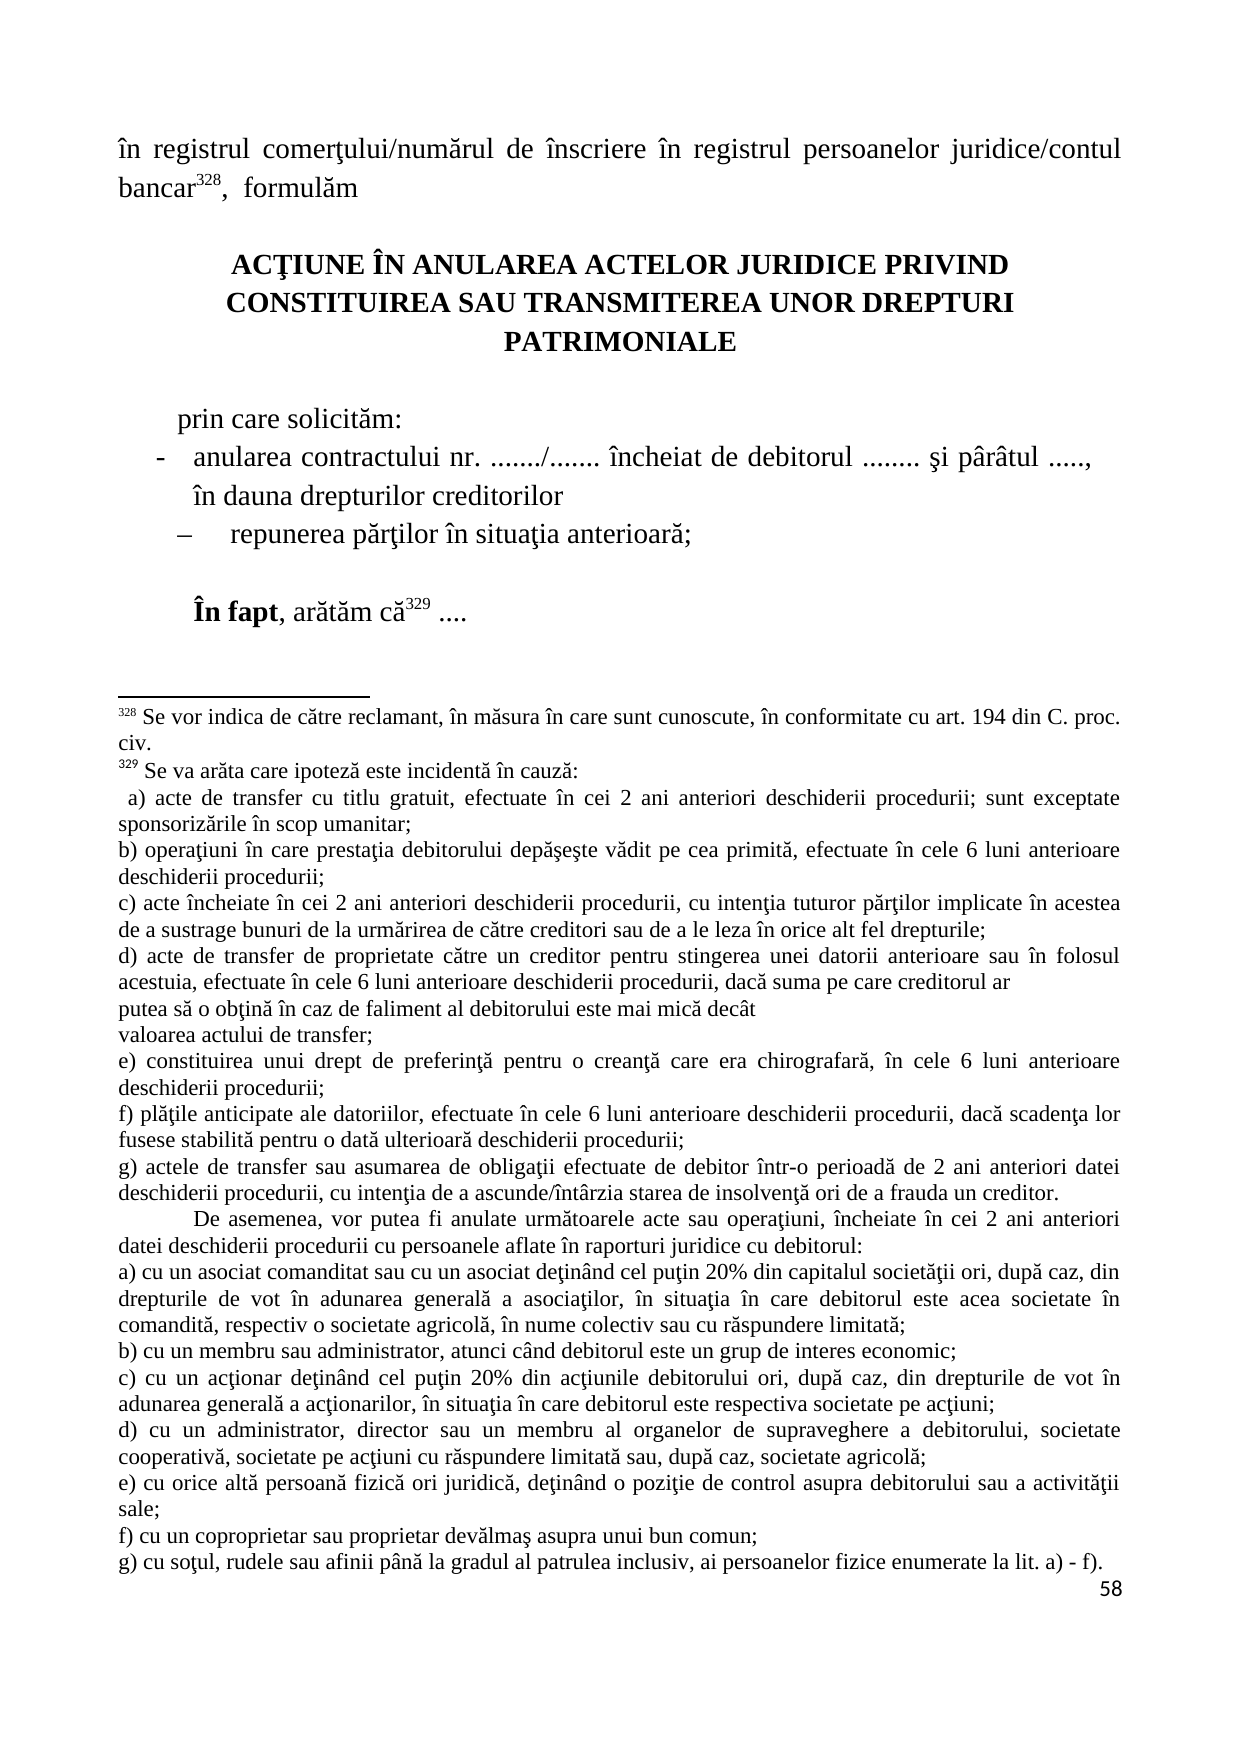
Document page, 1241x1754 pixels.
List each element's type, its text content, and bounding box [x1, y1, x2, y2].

text prin care solicităm: [148, 401, 1093, 434]
list repunerea părţilor în situaţia anterioară; [177, 517, 1093, 550]
text ACŢIUNE ÎN ANULAREA ACTELOR JURIDICE PRIVIND CONSTITUIREA SAU TRANSMITEREA UNOR DREPTURI PATRIMONIALE [148, 247, 1093, 357]
list anularea contractului nr. ......./....... încheiat de debitorul ........ şi pârâtul ....., în dauna drepturilor creditorilor [156, 439, 1093, 512]
text în contradictoriu cu pârâta (denumirea persoanei juridice .....), cu sediul în ....., având codul unic de înregistrare/codul de identitate fiscală/numărul de înmatriculare în registrul comerţului/numărul de înscriere în registrul persoanelor juridice/contul bancar, formulăm [118, 131, 1122, 203]
text În fapt, arătăm că .... [118, 594, 1122, 627]
